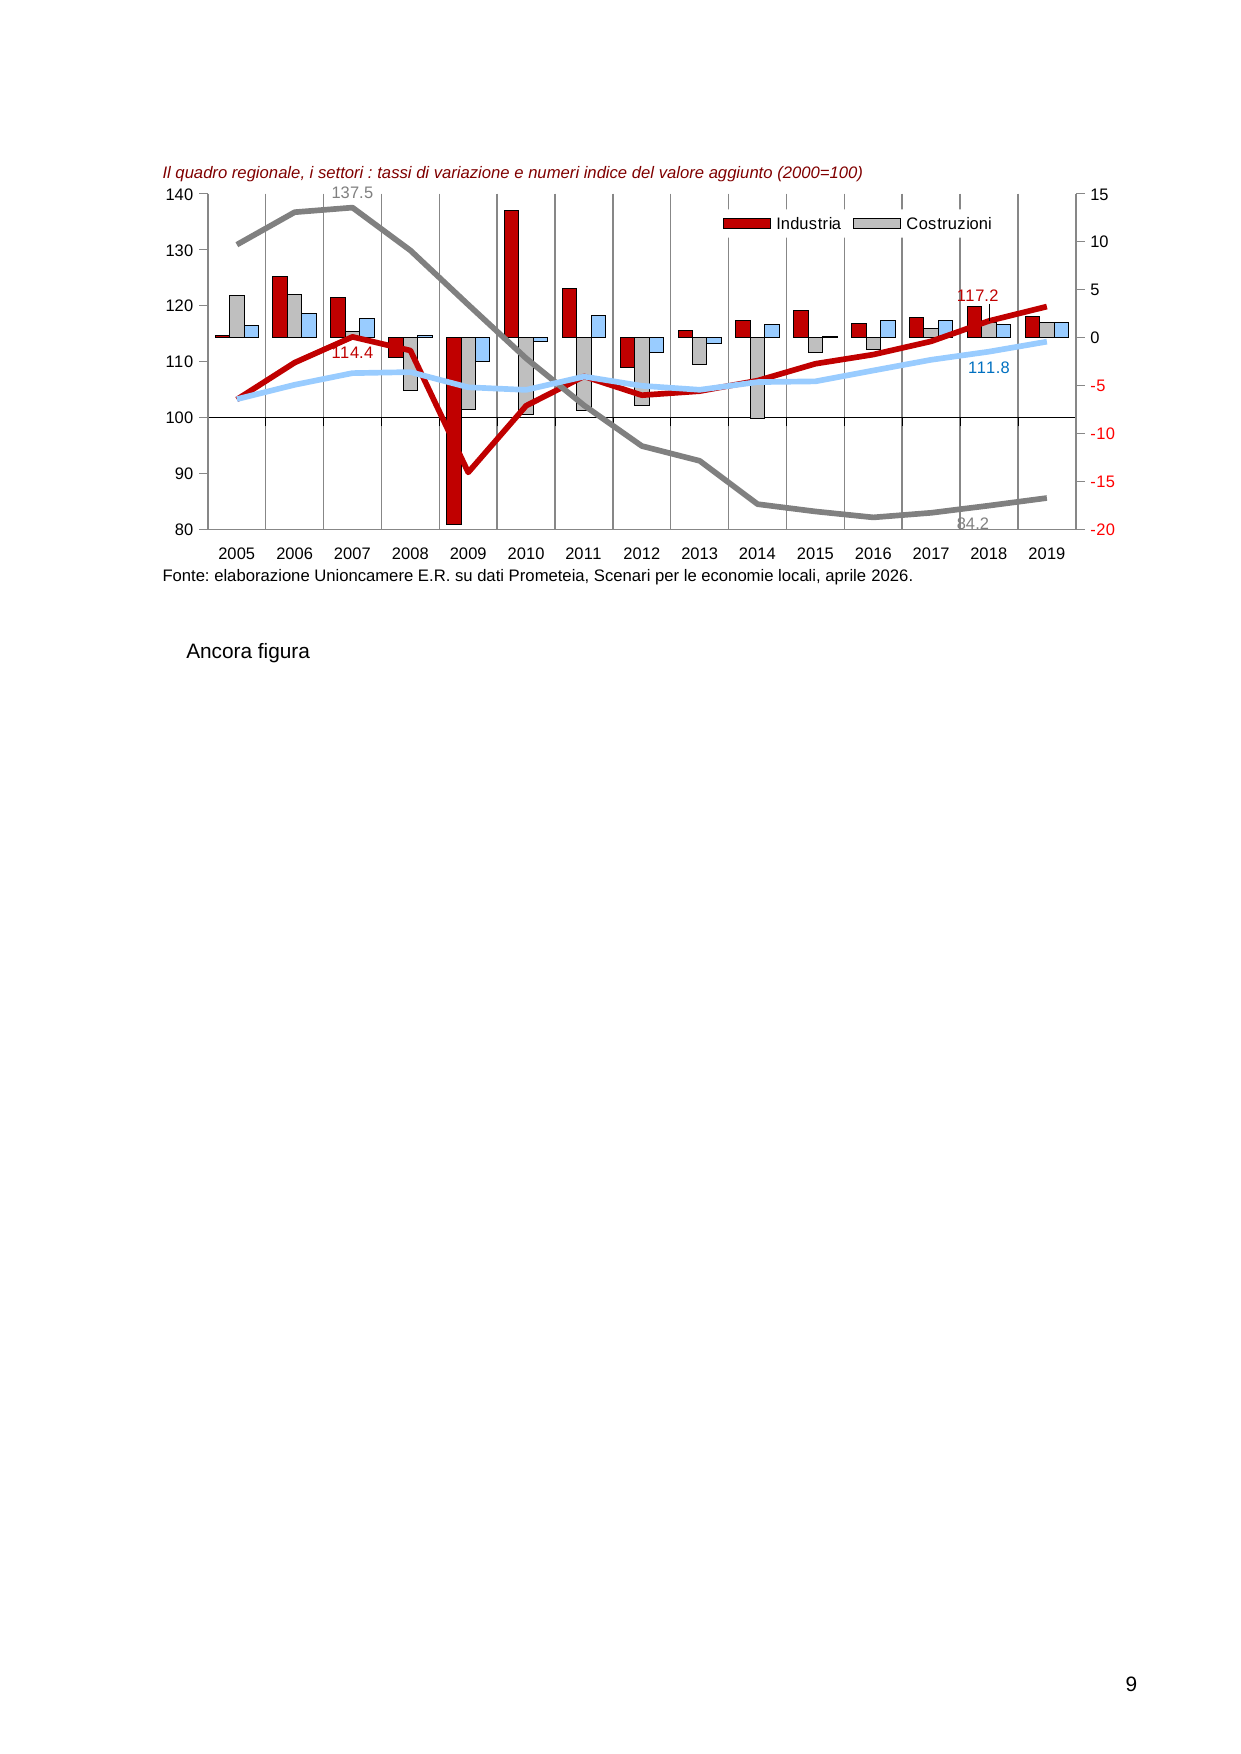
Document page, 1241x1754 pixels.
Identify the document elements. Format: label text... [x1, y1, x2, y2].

table_header Il quadro regionale, i settori : tassi di variazione e numeri indice del valore aggiunto (2000=100) Fonte: elaborazione Unioncamere E.R. su dati Prometeia, Scenari per le economie locali, aprile 2018. [162, 163, 1137, 585]
text Ancora figura [162, 638, 1137, 663]
